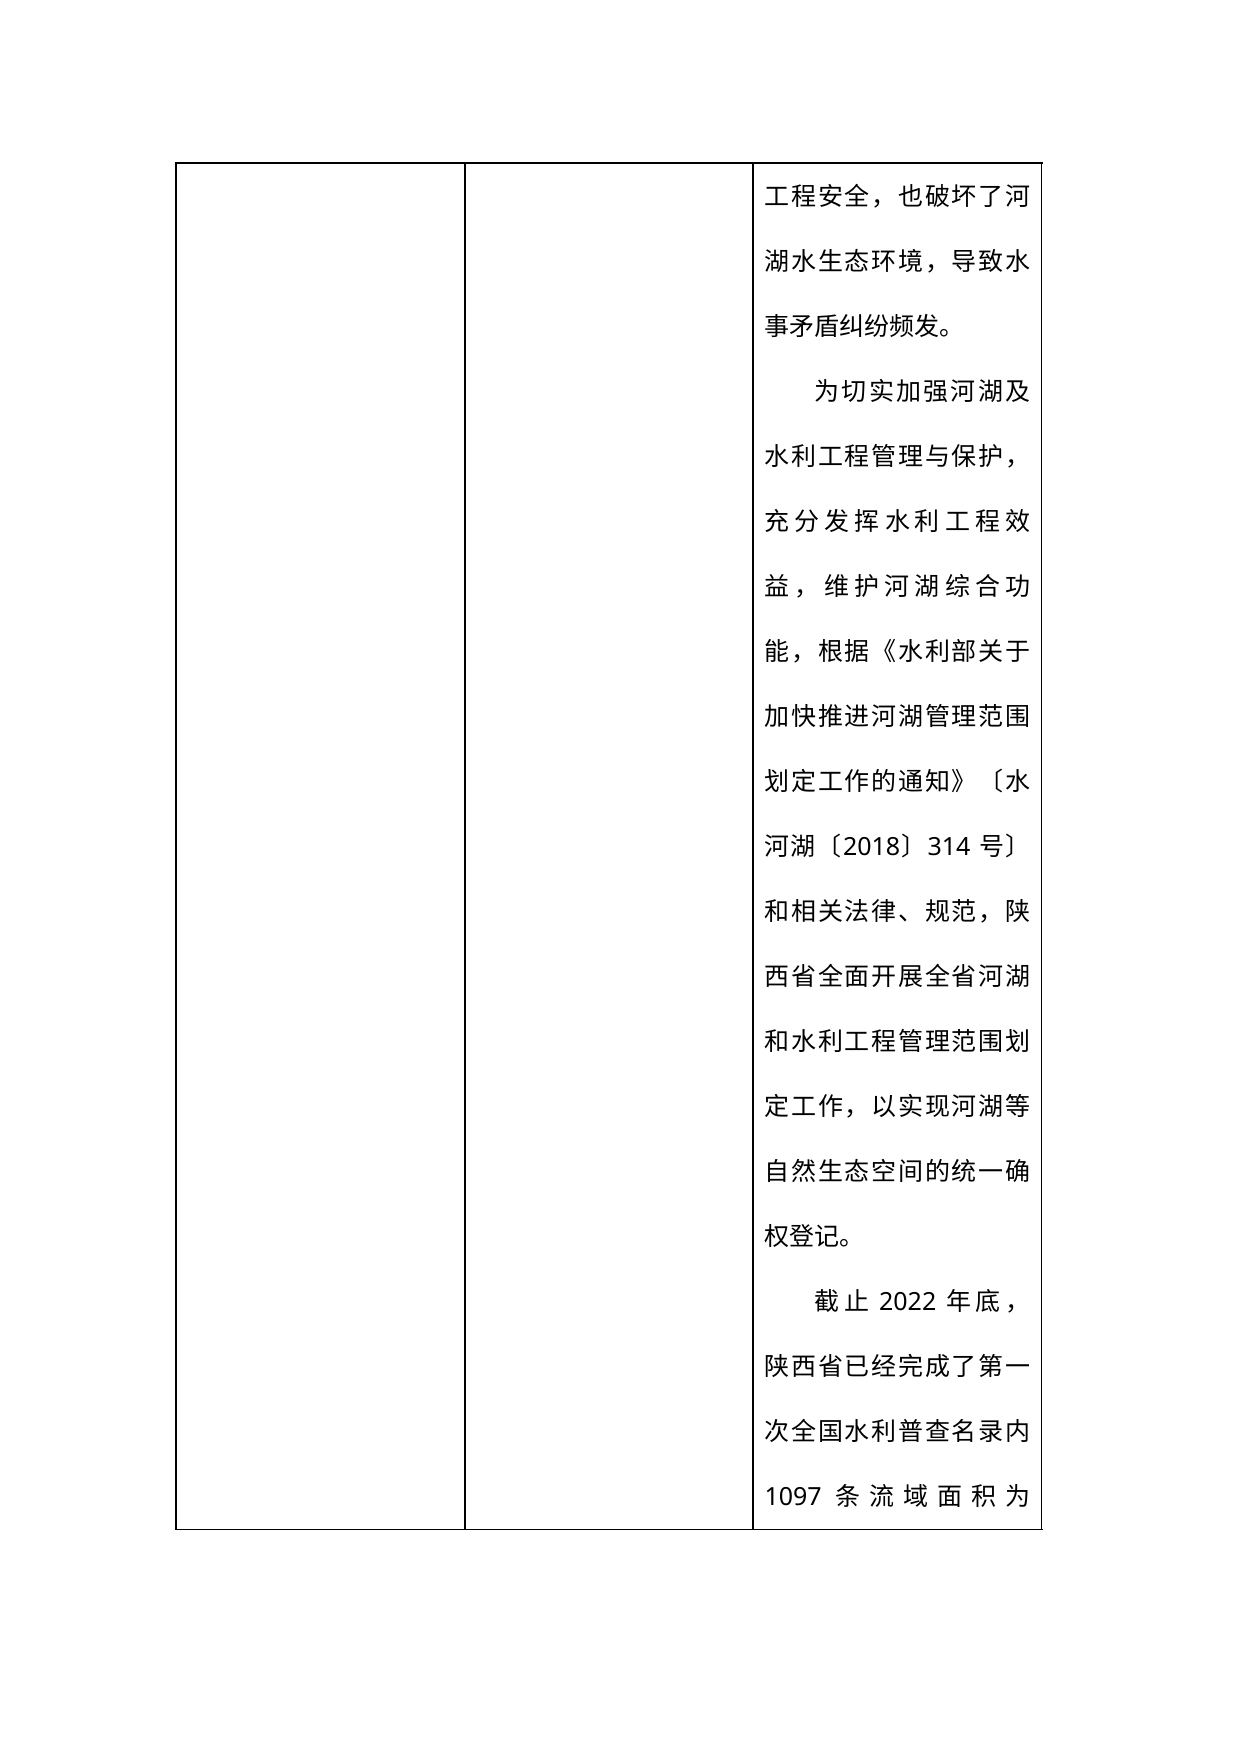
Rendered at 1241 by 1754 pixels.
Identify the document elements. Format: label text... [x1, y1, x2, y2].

table_cell 1 [177, 164, 464, 1528]
table_cell [466, 164, 752, 1528]
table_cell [754, 164, 1041, 1528]
